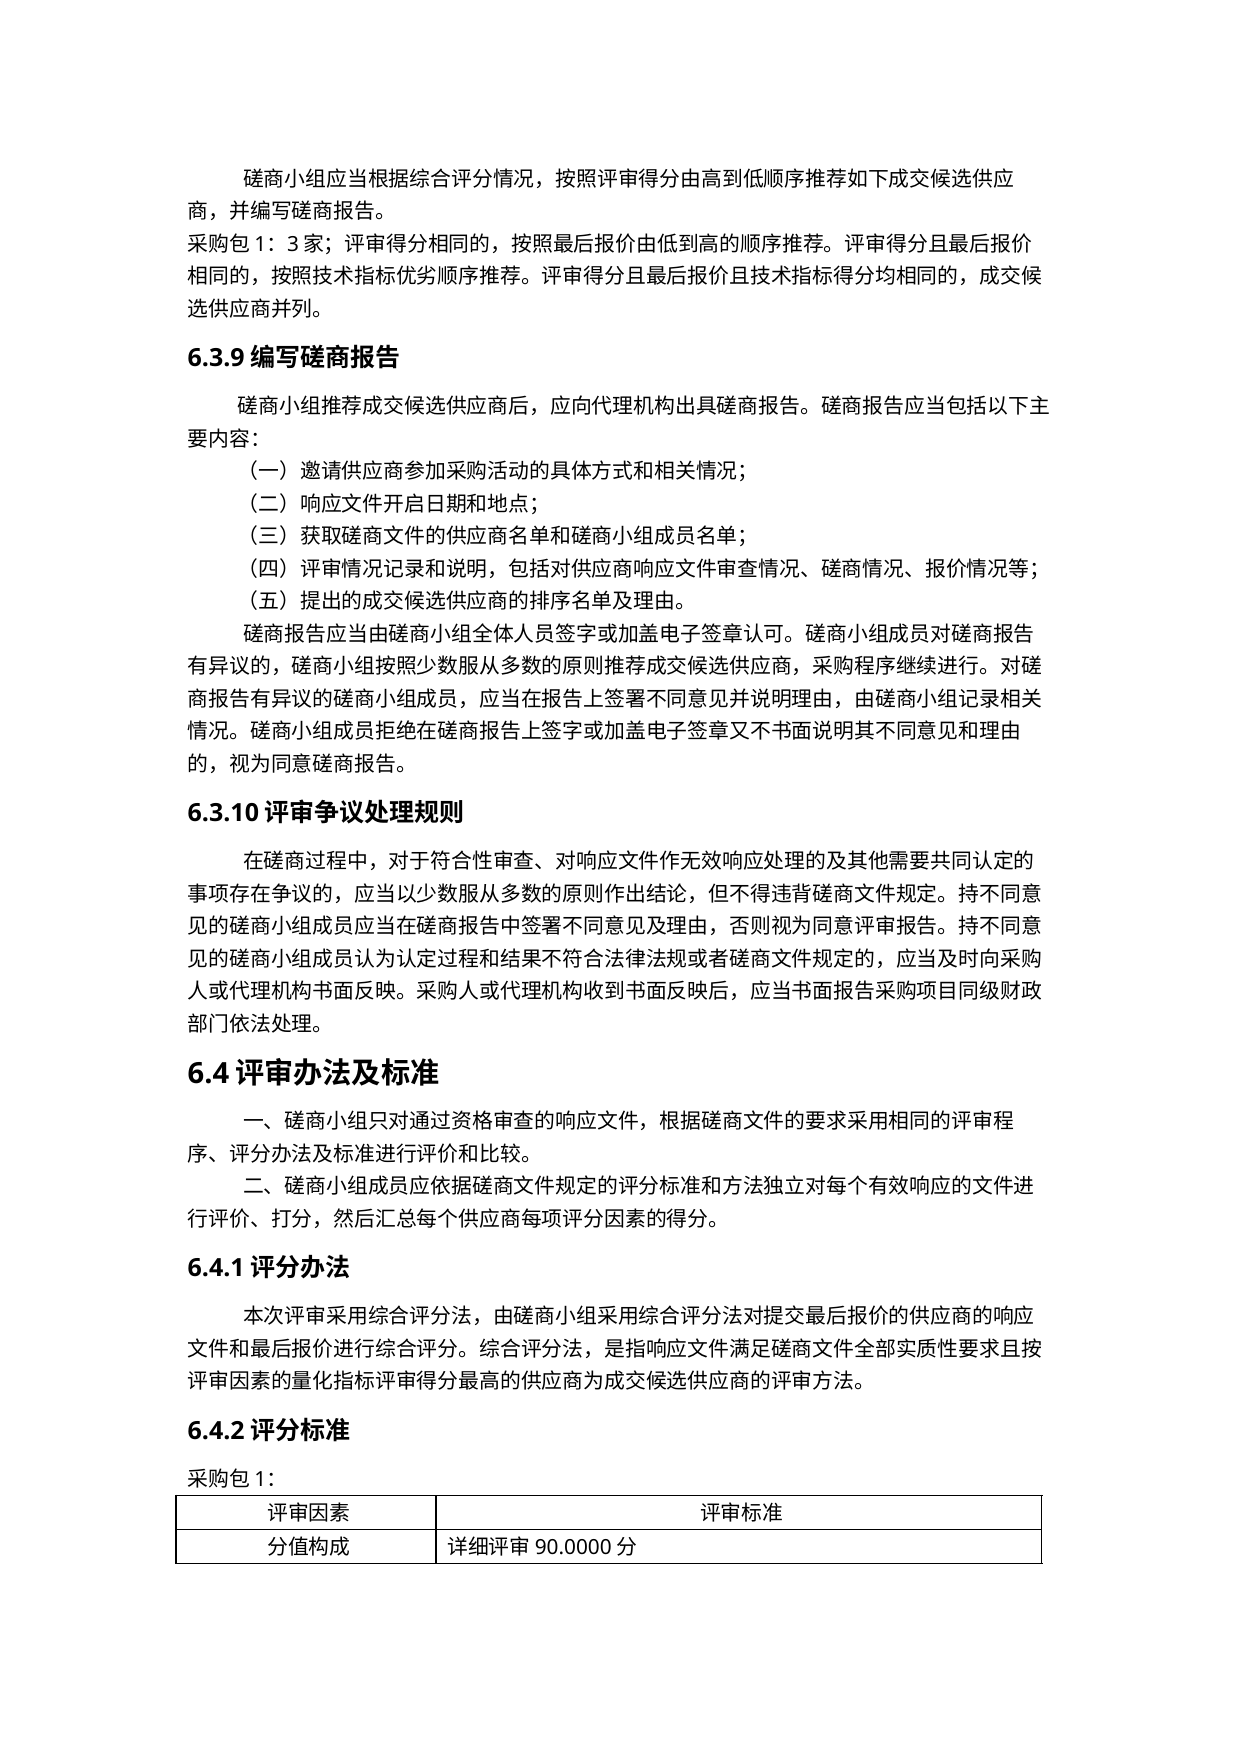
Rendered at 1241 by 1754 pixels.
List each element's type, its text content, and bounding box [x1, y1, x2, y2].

text 磋商报告应当由磋商小组全体人员签字或加盖电子签章认可。磋商小组成员对磋商报告有异议的，磋商小组按照少数服从多数的原则推荐成交候选供应商，采购程序继续进行。对磋商报告有异议的磋商小组成员，应当在报告上签署不同意见并说明理由，由磋商小组记录相关情况。磋商小组成员拒绝在磋商报告上签字或加盖电子签章又不书面说明其不同意见和理由的，视为同意磋商报告。 [187, 617, 1053, 779]
text 6.3.9编写磋商报告 [187, 324, 1053, 389]
text （一）邀请供应商参加采购活动的具体方式和相关情况； [187, 454, 1053, 487]
text 6.4.2评分标准 [187, 1397, 1053, 1462]
table_header 评审因素 [177, 1496, 435, 1528]
text 本次评审采用综合评分法，由磋商小组采用综合评分法对提交最后报价的供应商的响应文件和最后报价进行综合评分。综合评分法，是指响应文件满足磋商文件全部实质性要求且按评审因素的量化指标评审得分最高的供应商为成交候选供应商的评审方法。 [187, 1299, 1053, 1397]
text 采购包1： [187, 1462, 1053, 1494]
table_cell 分值构成 [177, 1530, 435, 1563]
text （五）提出的成交候选供应商的排序名单及理由。 [187, 584, 1053, 617]
text 6.4.1评分办法 [187, 1234, 1053, 1299]
table_header 评审标准 [437, 1496, 1041, 1528]
text 在磋商过程中，对于符合性审查、对响应文件作无效响应处理的及其他需要共同认定的事项存在争议的，应当以少数服从多数的原则作出结论，但不得违背磋商文件规定。持不同意见的磋商小组成员应当在磋商报告中签署不同意见及理由，否则视为同意评审报告。持不同意见的磋商小组成员认为认定过程和结果不符合法律法规或者磋商文件规定的，应当及时向采购人或代理机构书面反映。采购人或代理机构收到书面反映后，应当书面报告采购项目同级财政部门依法处理。 [187, 844, 1053, 1039]
text 磋商小组应当根据综合评分情况，按照评审得分由高到低顺序推荐如下成交候选供应商，并编写磋商报告。 [187, 162, 1053, 227]
text （四）评审情况记录和说明，包括对供应商响应文件审查情况、磋商情况、报价情况等； [187, 552, 1053, 584]
text 6.3.10评审争议处理规则 [187, 779, 1053, 844]
text （二）响应文件开启日期和地点； [187, 487, 1053, 519]
text 6.4评审办法及标准 [187, 1039, 1053, 1104]
text 一、磋商小组只对通过资格审查的响应文件，根据磋商文件的要求采用相同的评审程序、评分办法及标准进行评价和比较。 [187, 1104, 1053, 1169]
text 磋商小组推荐成交候选供应商后，应向代理机构出具磋商报告。磋商报告应当包括以下主要内容： [187, 389, 1053, 454]
text 二、磋商小组成员应依据磋商文件规定的评分标准和方法独立对每个有效响应的文件进行评价、打分，然后汇总每个供应商每项评分因素的得分。 [187, 1169, 1053, 1234]
text 采购包1：3家；评审得分相同的，按照最后报价由低到高的顺序推荐。评审得分且最后报价相同的，按照技术指标优劣顺序推荐。评审得分且最后报价且技术指标得分均相同的，成交候选供应商并列。 [187, 227, 1053, 324]
text （三）获取磋商文件的供应商名单和磋商小组成员名单； [187, 519, 1053, 552]
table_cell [437, 1530, 1041, 1563]
